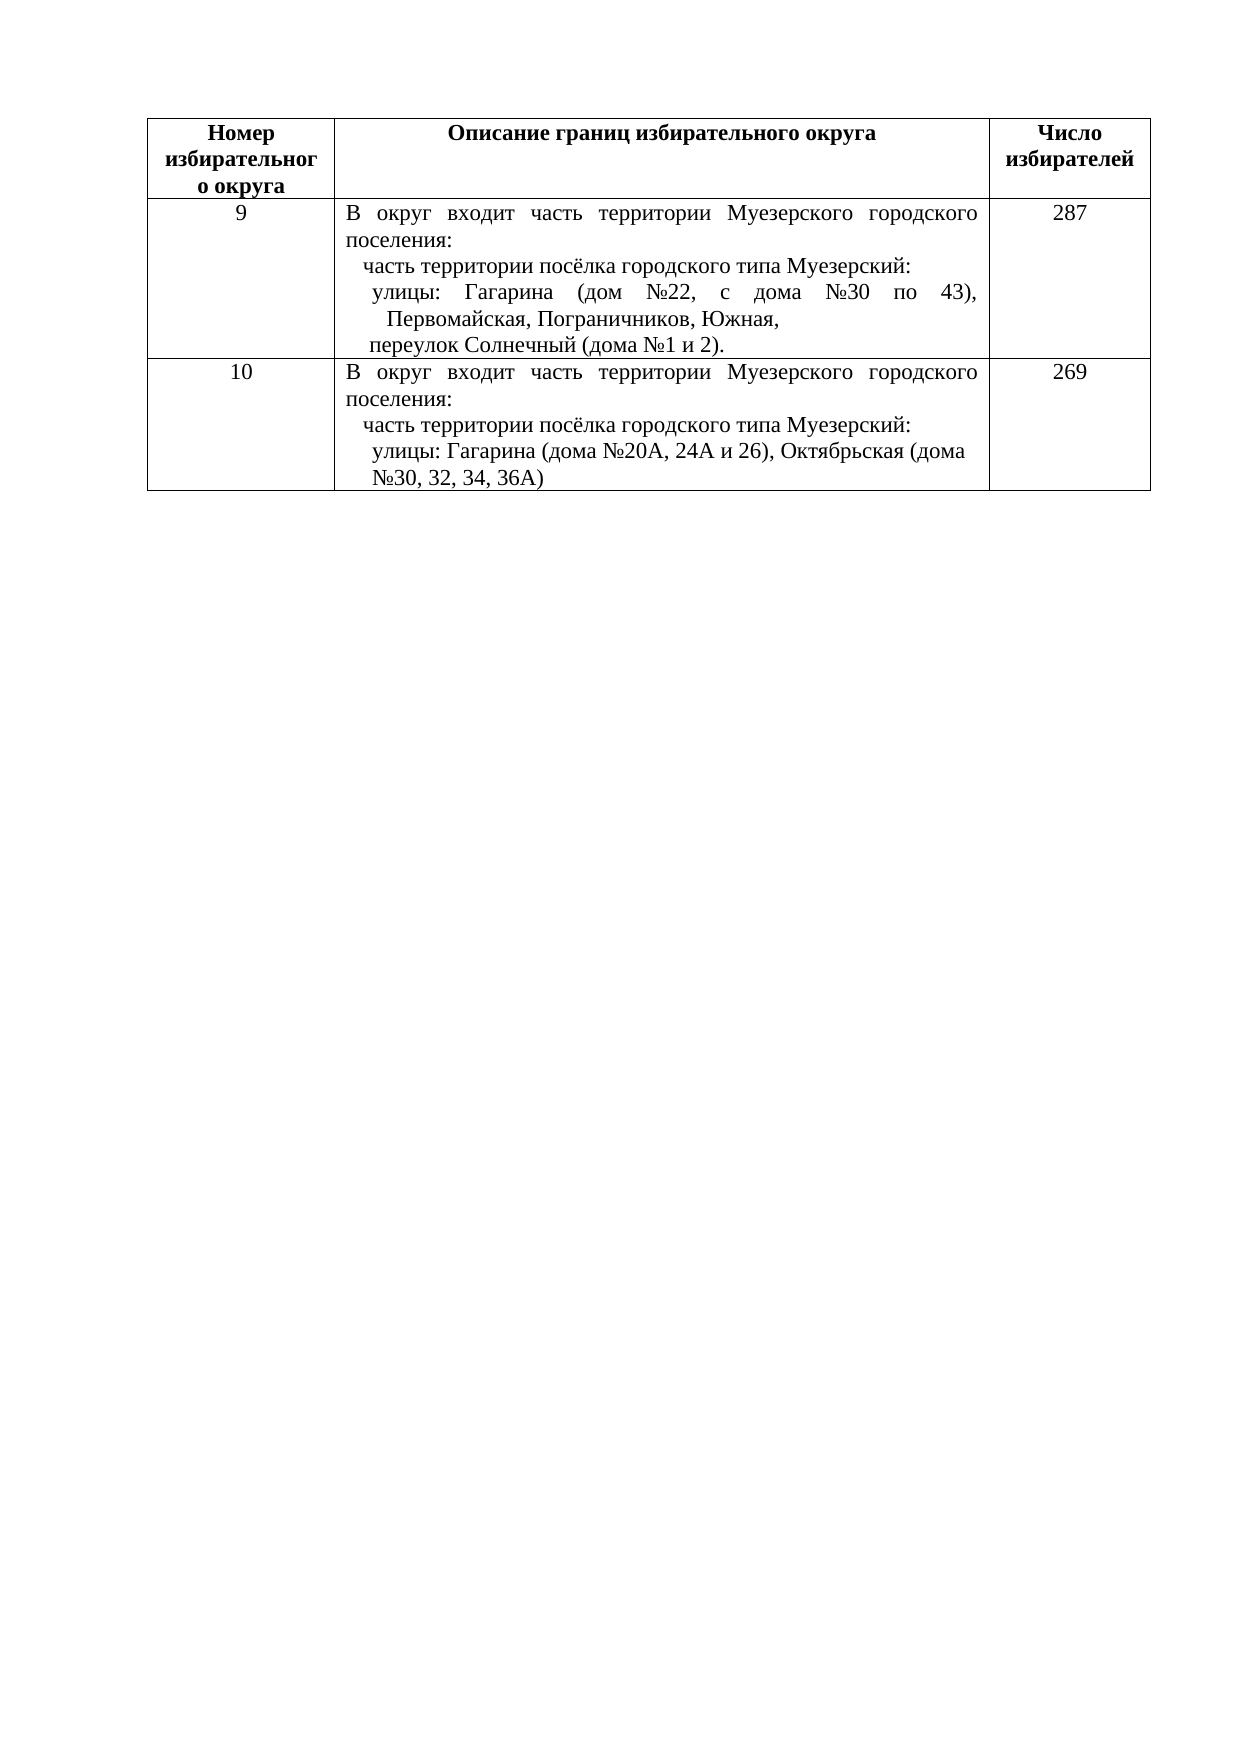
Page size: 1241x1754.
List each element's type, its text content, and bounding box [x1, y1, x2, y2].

table_cell 269 [990, 359, 1150, 490]
table_cell 287 [990, 199, 1150, 357]
table_header Число избирателей [990, 119, 1150, 198]
table_header Описание границ избирательного округа [335, 119, 989, 198]
table_cell В округ входит часть территории Муезерского городского поселения: часть территории посёлка городского типа Муезерский: улицы: Гагарина (дом №22, с дома №30 по 43), Первомайская, Пограничников, Южная, переулок Солнечный (дома №1 и 2). [335, 199, 989, 357]
table_cell 10 [148, 359, 334, 490]
table_cell 9 [148, 199, 334, 357]
table_cell В округ входит часть территории Муезерского городского поселения: часть территории посёлка городского типа Муезерский: улицы: Гагарина (дома №20А, 24А и 26), Октябрьская (дома №30, 32, 34, 36А) [335, 359, 989, 490]
table_header Номер избирательного округа [148, 119, 334, 198]
